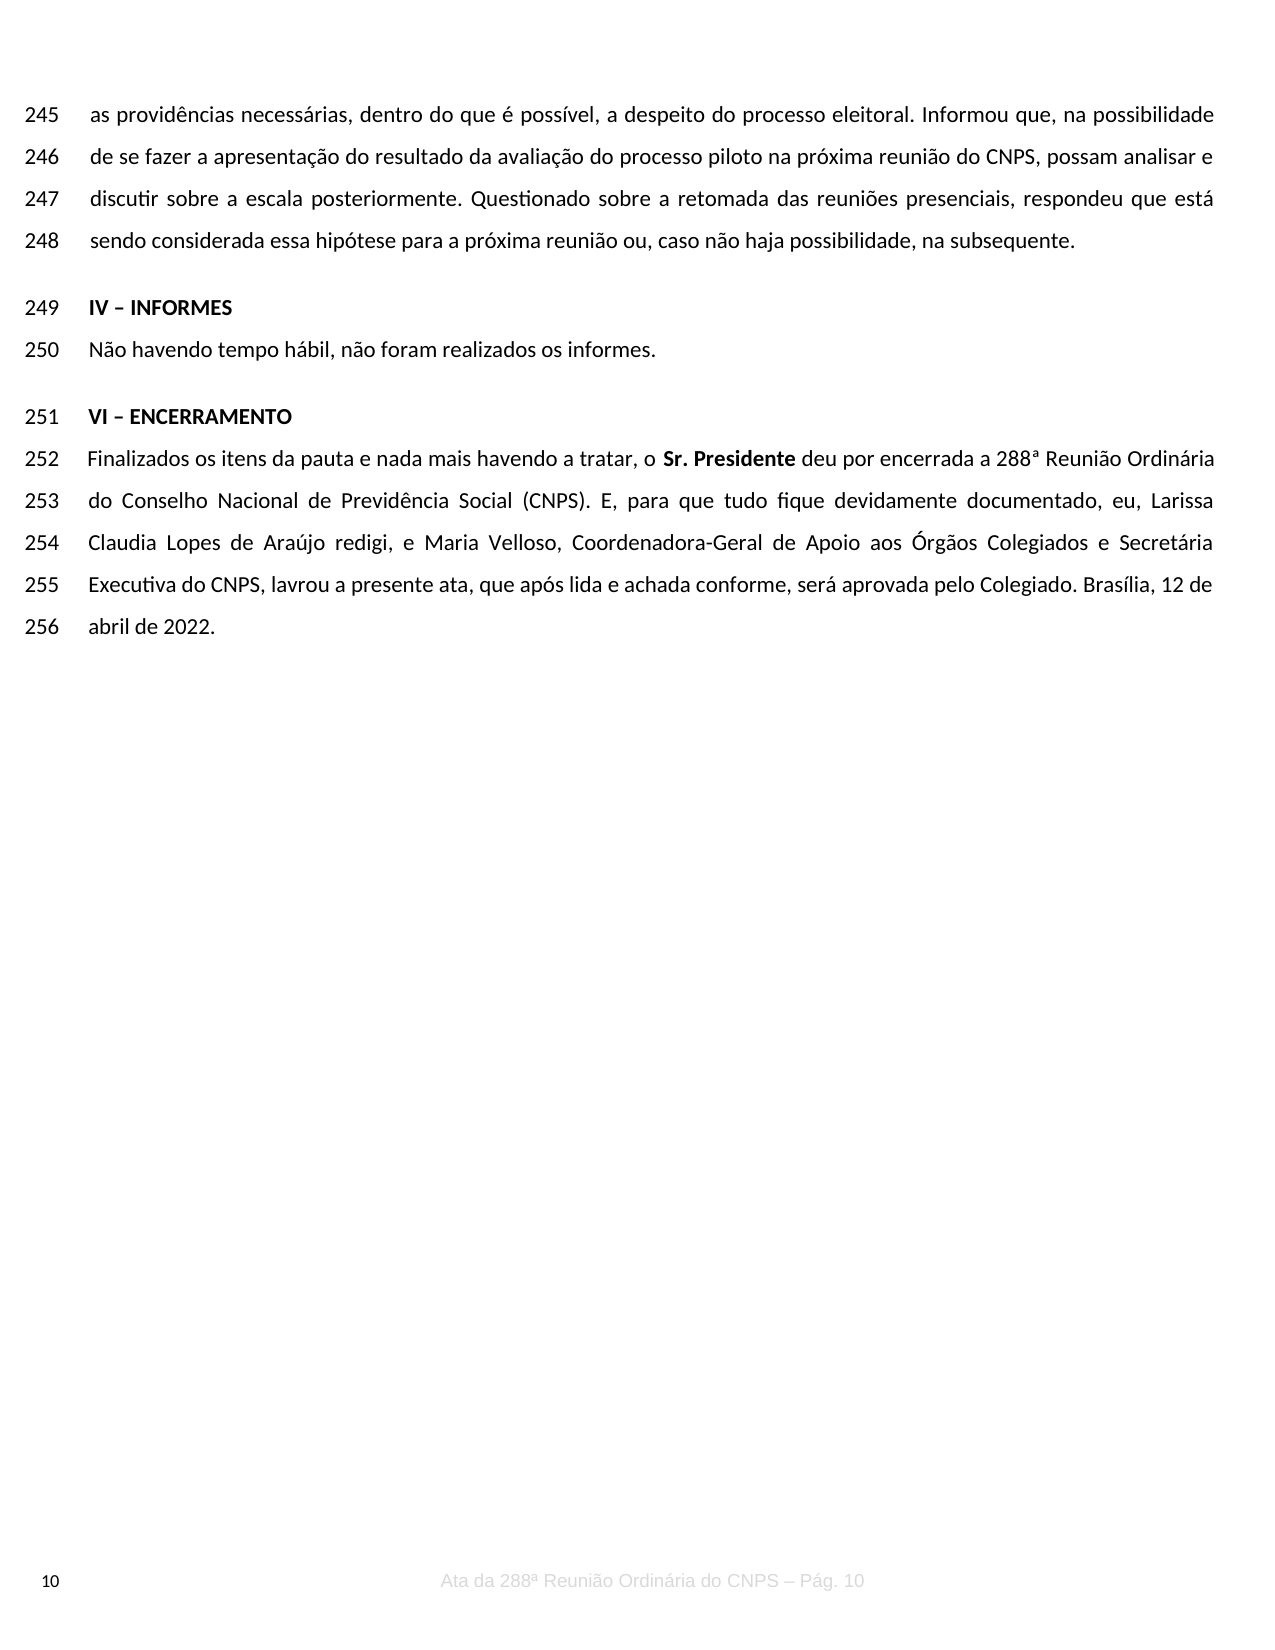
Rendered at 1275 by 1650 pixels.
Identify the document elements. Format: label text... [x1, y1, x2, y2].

text VI – ENCERRAMENTO [88, 402, 1216, 430]
text Finalizados os itens da pauta e nada mais havendo a tratar, o Sr. Presidente deu por encerrada a 288ª Reunião Ordinária do Conselho Nacional de Previdência Social (CNPS). E, para que tudo fique devidamente documentado, eu, Larissa Claudia Lopes de Araújo redigi, e Maria Velloso, Coordenadora-Geral de Apoio aos Órgãos Colegiados e Secretária Executiva do CNPS, lavrou a presente ata, que após lida e achada conforme, será aprovada pelo Colegiado. Brasília, 12 de abril de 2022. [87, 444, 1216, 640]
text IV – INFORMES [89, 293, 1216, 321]
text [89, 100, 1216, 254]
text Não havendo tempo hábil, não foram realizados os informes. [89, 335, 1216, 363]
